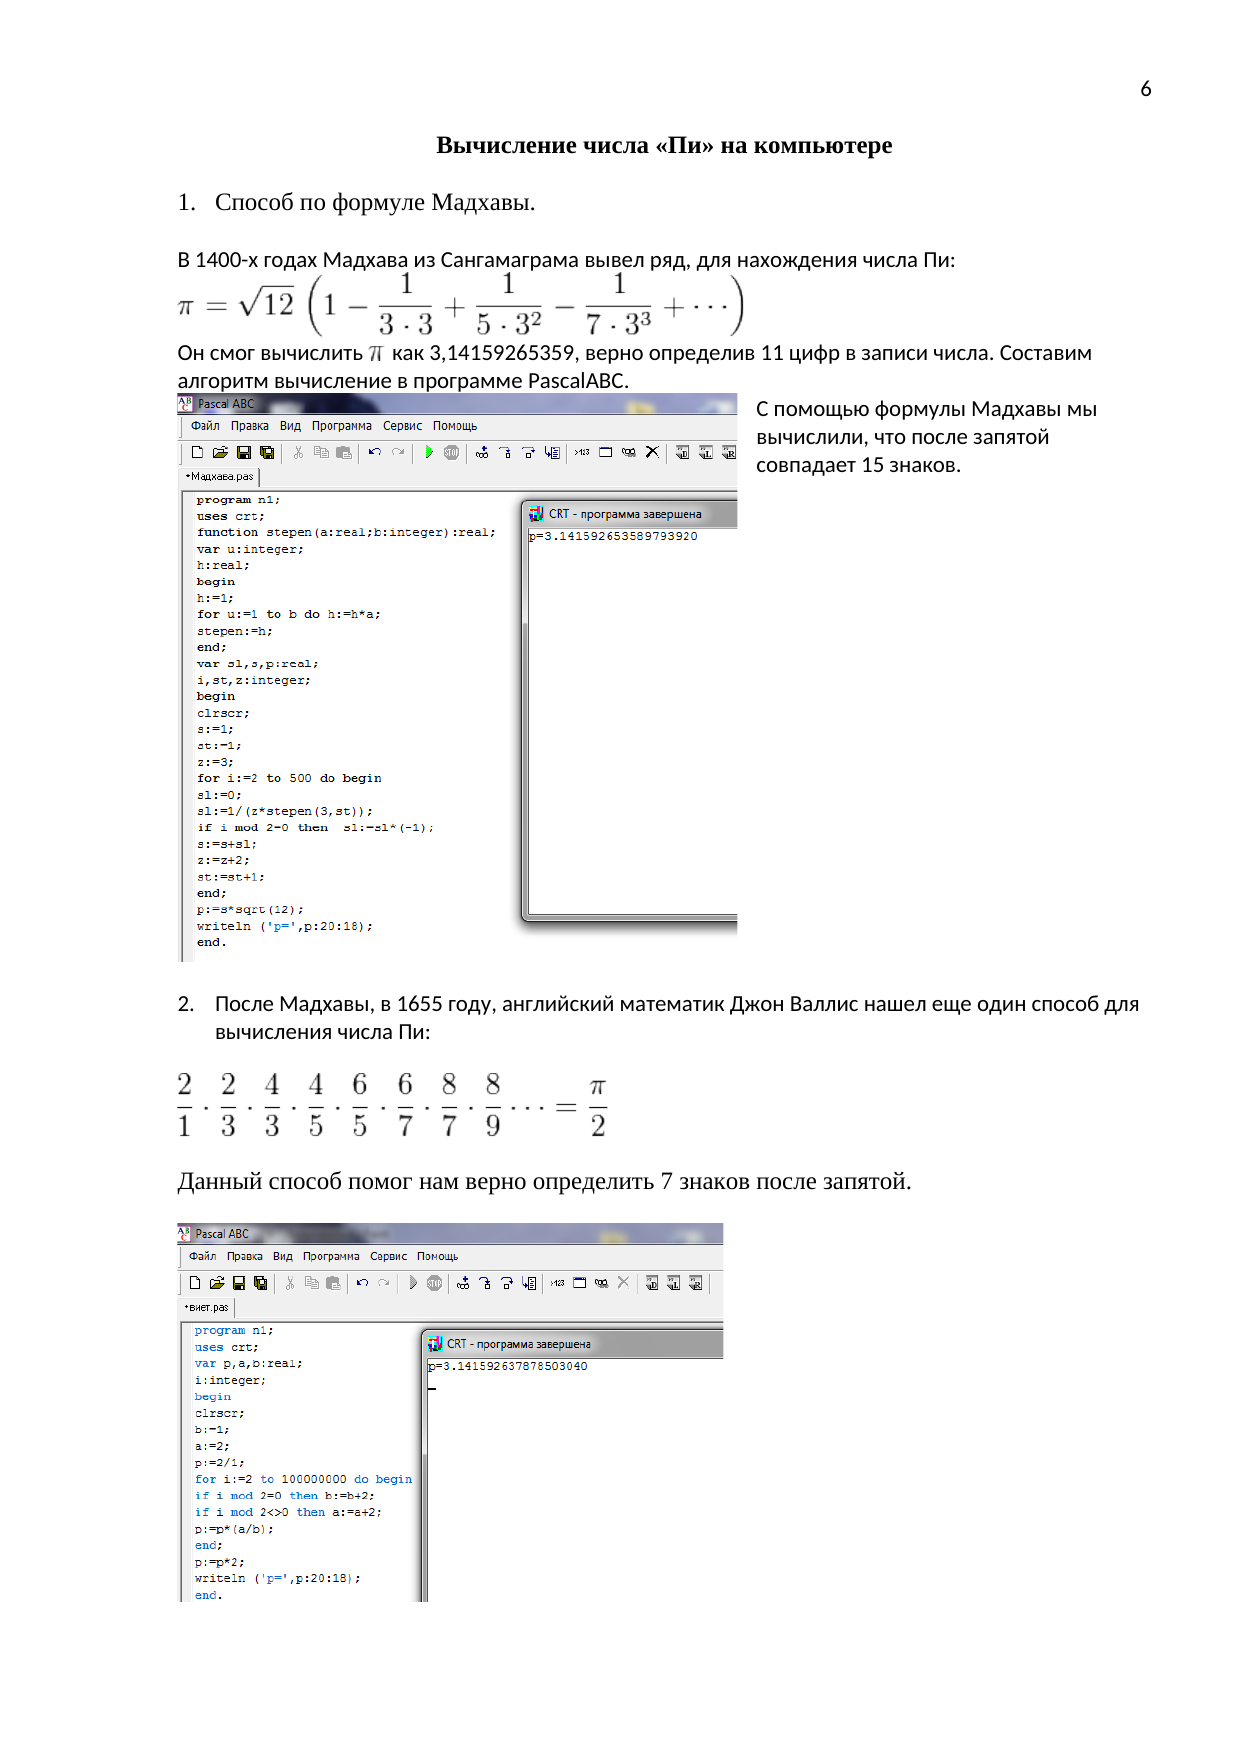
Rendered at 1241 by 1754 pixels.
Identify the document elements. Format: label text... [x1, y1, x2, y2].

text Он смог вычислить как 3,14159265359, верно определив 11 цифр в записи числа. Составим алгоритм вычисление в программе PascalABC. [177, 338, 1152, 394]
text Вычисление числа «Пи» на компьютере [177, 130, 1152, 158]
picture [177, 1223, 724, 1602]
picture [177, 393, 738, 962]
list После Мадхавы, в 1655 году, английский математик Джон Валлис нашел еще один способ для вычисления числа Пи: [177, 989, 1152, 1046]
picture [368, 346, 387, 361]
picture [177, 272, 744, 338]
picture [177, 1073, 608, 1138]
text Данный способ помог нам верно определить 7 знаков после запятой. [177, 1166, 1152, 1195]
text С помощью формулы Мадхавы мы вычислили, что после запятой совпадает 15 знаков. [738, 394, 1152, 478]
list Способ по формуле Мадхавы. [177, 187, 1152, 216]
